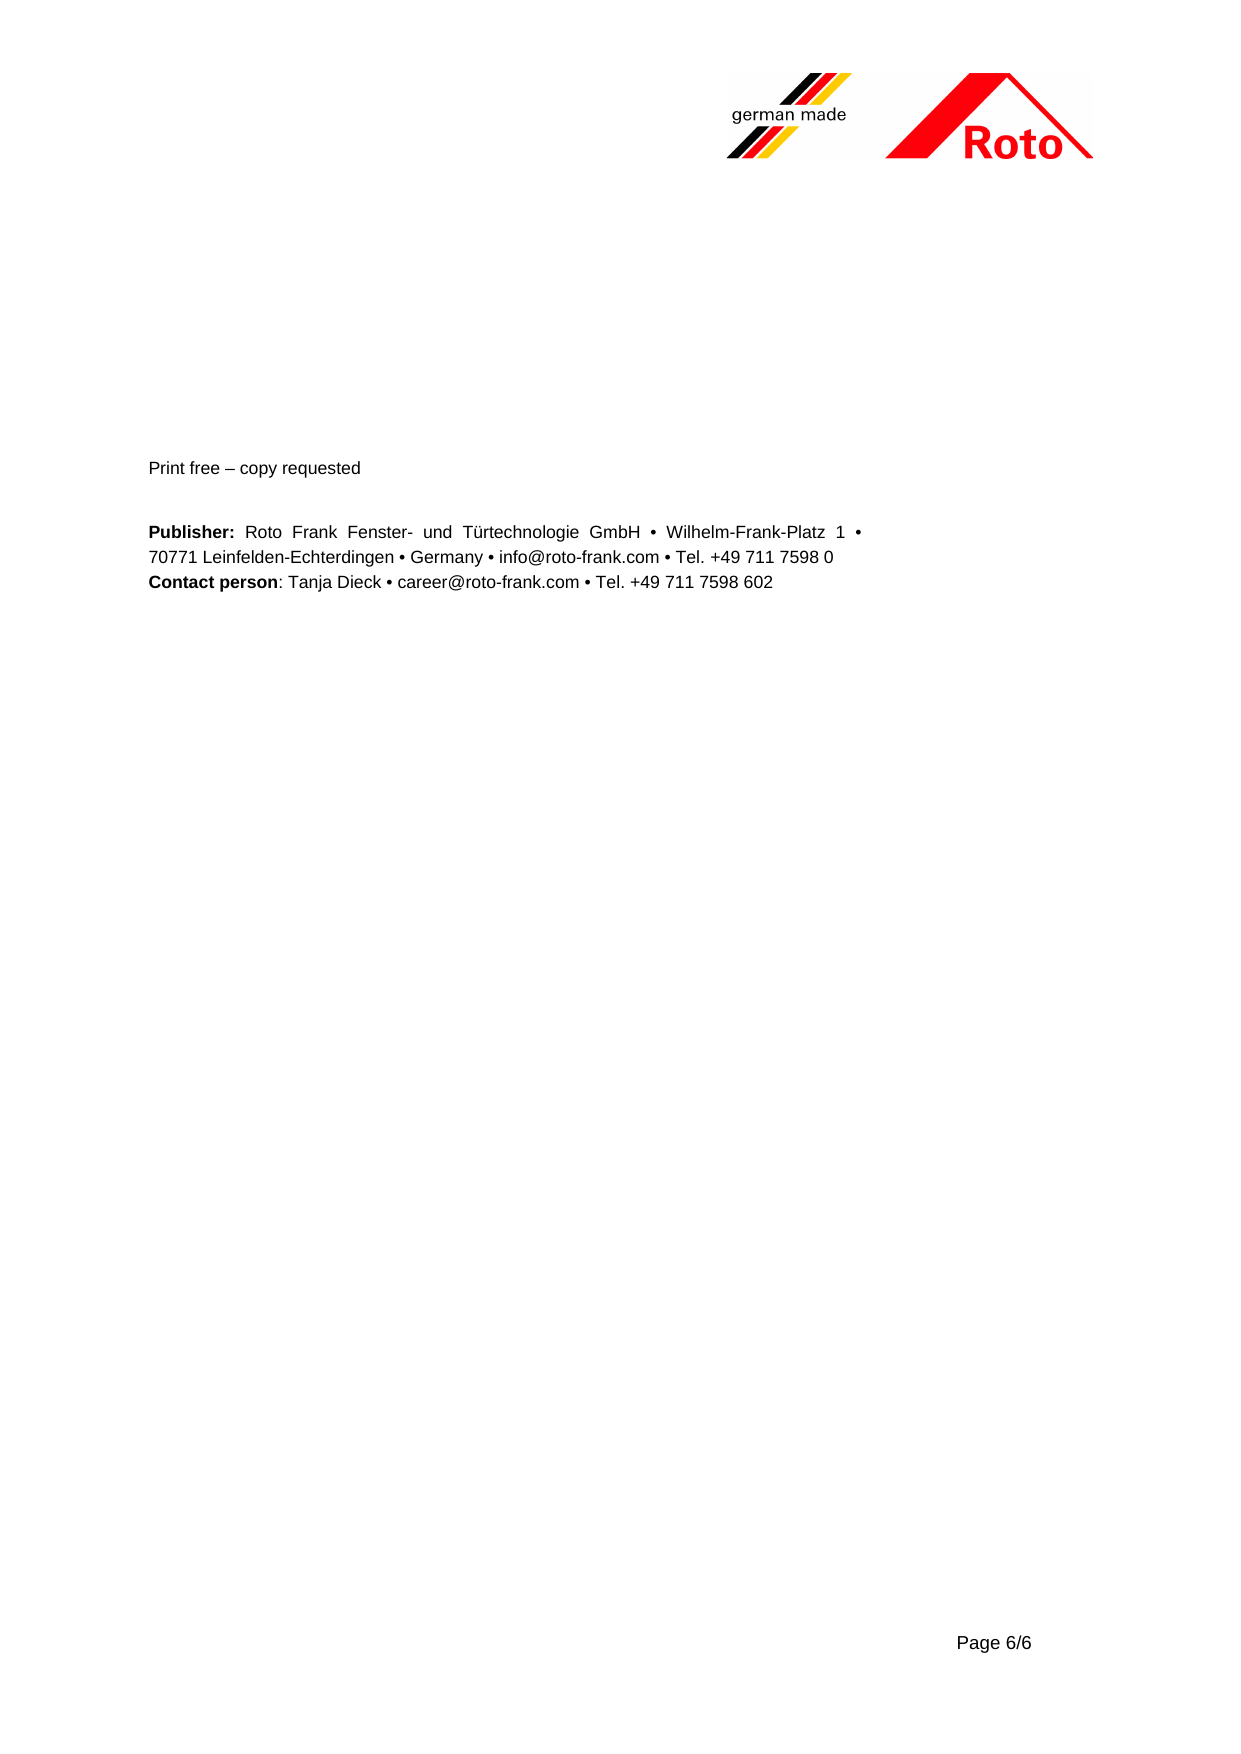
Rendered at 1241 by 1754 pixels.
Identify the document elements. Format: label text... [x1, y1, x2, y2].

text Print free – copy requested [148, 458, 862, 478]
picture [726, 73, 1094, 159]
text Publisher: Roto Frank Fenster- und Türtechnologie GmbH • Wilhelm-Frank-Platz 1 • 70771 Leinfelden-Echterdingen • Germany • info@roto-frank.com • Tel. +49 711 7598 0 [148, 519, 862, 569]
text Contact person: Tanja Dieck • career@roto-frank.com • Tel. +49 711 7598 602 [148, 569, 862, 594]
